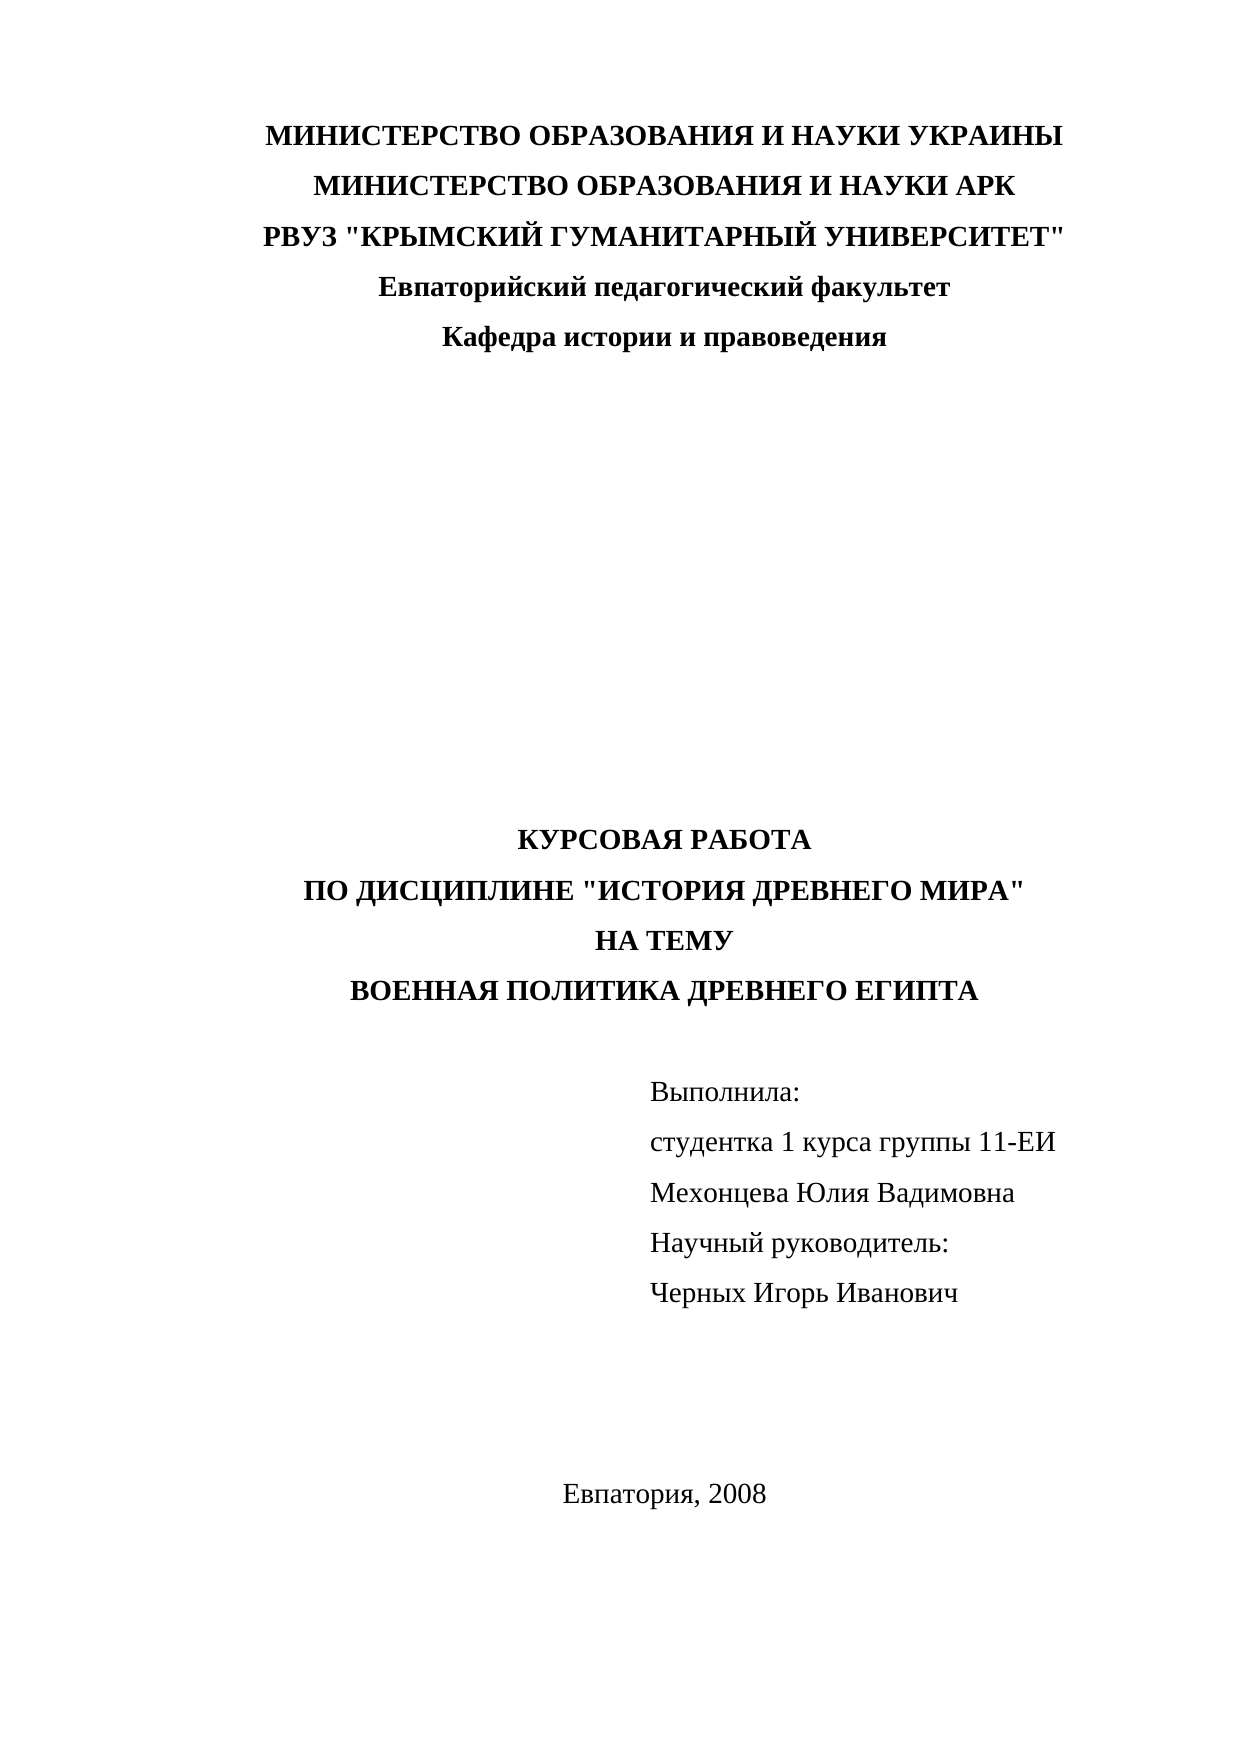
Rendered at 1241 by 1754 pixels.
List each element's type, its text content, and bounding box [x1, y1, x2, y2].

text МИНИСТЕРСТВО ОБРАЗОВАНИЯ И НАУКИ АРК [177, 168, 1152, 202]
text НА ТЕМУ [177, 923, 1152, 957]
text ВОЕННАЯ ПОЛИТИКА ДРЕВНЕГО ЕГИПТА [177, 973, 1152, 1007]
text Выполнила: [650, 1074, 1152, 1108]
text студентка 1 курса группы 11-ЕИ [650, 1124, 1152, 1158]
text РВУЗ "КРЫМСКИЙ ГУМАНИТАРНЫЙ УНИВЕРСИТЕТ" [177, 219, 1152, 252]
text ПО ДИСЦИПЛИНЕ "ИСТОРИЯ ДРЕВНЕГО МИРА" [177, 873, 1152, 906]
text Евпатория, 2008 [177, 1477, 1152, 1510]
text Кафедра истории и правоведения [177, 319, 1152, 353]
text КУРСОВАЯ РАБОТА [177, 822, 1152, 856]
text Черных Игорь Иванович [650, 1275, 1152, 1309]
text Научный руководитель: [650, 1225, 1152, 1258]
text МИНИСТЕРСТВО ОБРАЗОВАНИЯ И НАУКИ УКРАИНЫ [177, 118, 1152, 152]
text Евпаторийский педагогический факультет [177, 269, 1152, 303]
text Мехонцева Юлия Вадимовна [650, 1175, 1152, 1208]
